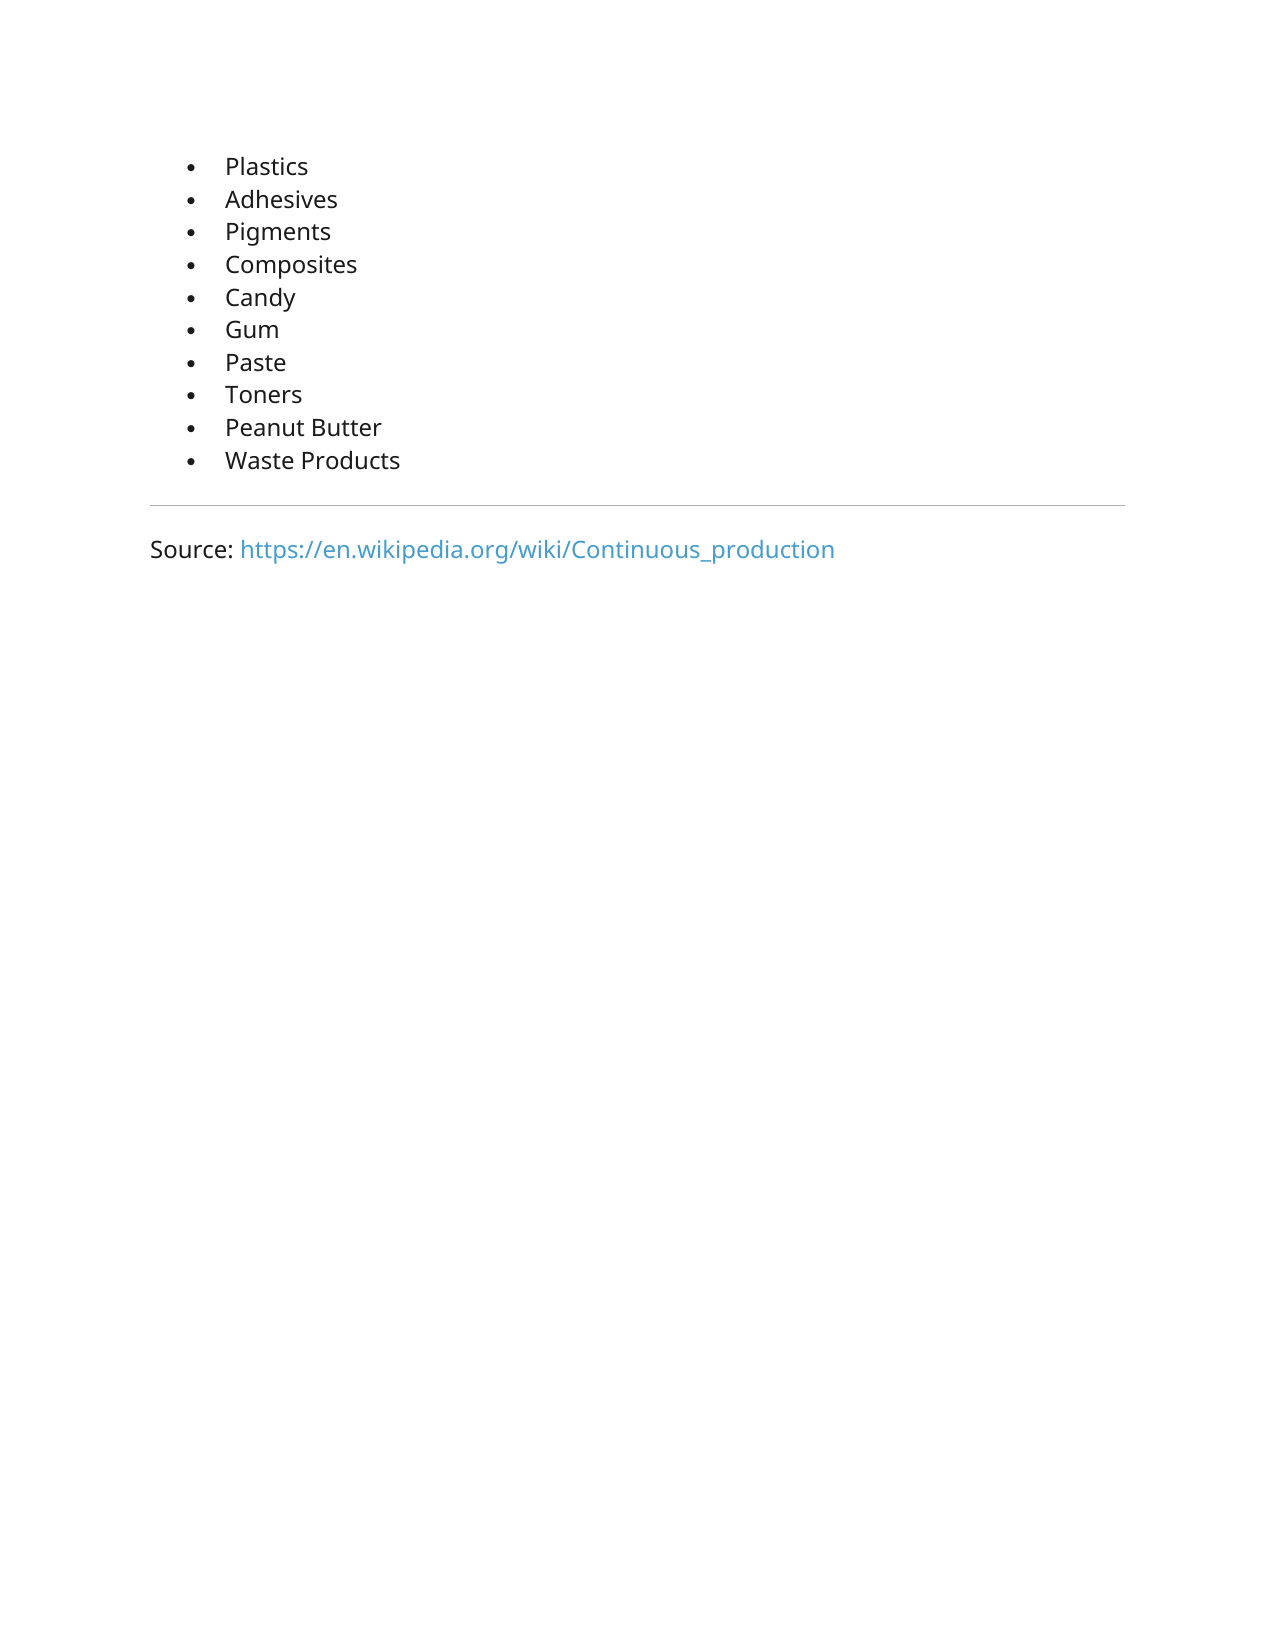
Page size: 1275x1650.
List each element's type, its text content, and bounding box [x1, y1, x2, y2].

list Toners [187, 378, 1125, 411]
list Pigments [187, 215, 1125, 248]
list Candy [187, 280, 1125, 313]
list Waste Products [187, 443, 1125, 476]
list Adhesives [187, 183, 1125, 215]
text Source: https://en.wikipedia.org/wiki/Continuous_production [150, 533, 1125, 566]
list Plastics [187, 150, 1125, 183]
list Peanut Butter [187, 411, 1125, 443]
list Paste [187, 346, 1125, 378]
list Composites [187, 248, 1125, 280]
list Gum [187, 313, 1125, 346]
